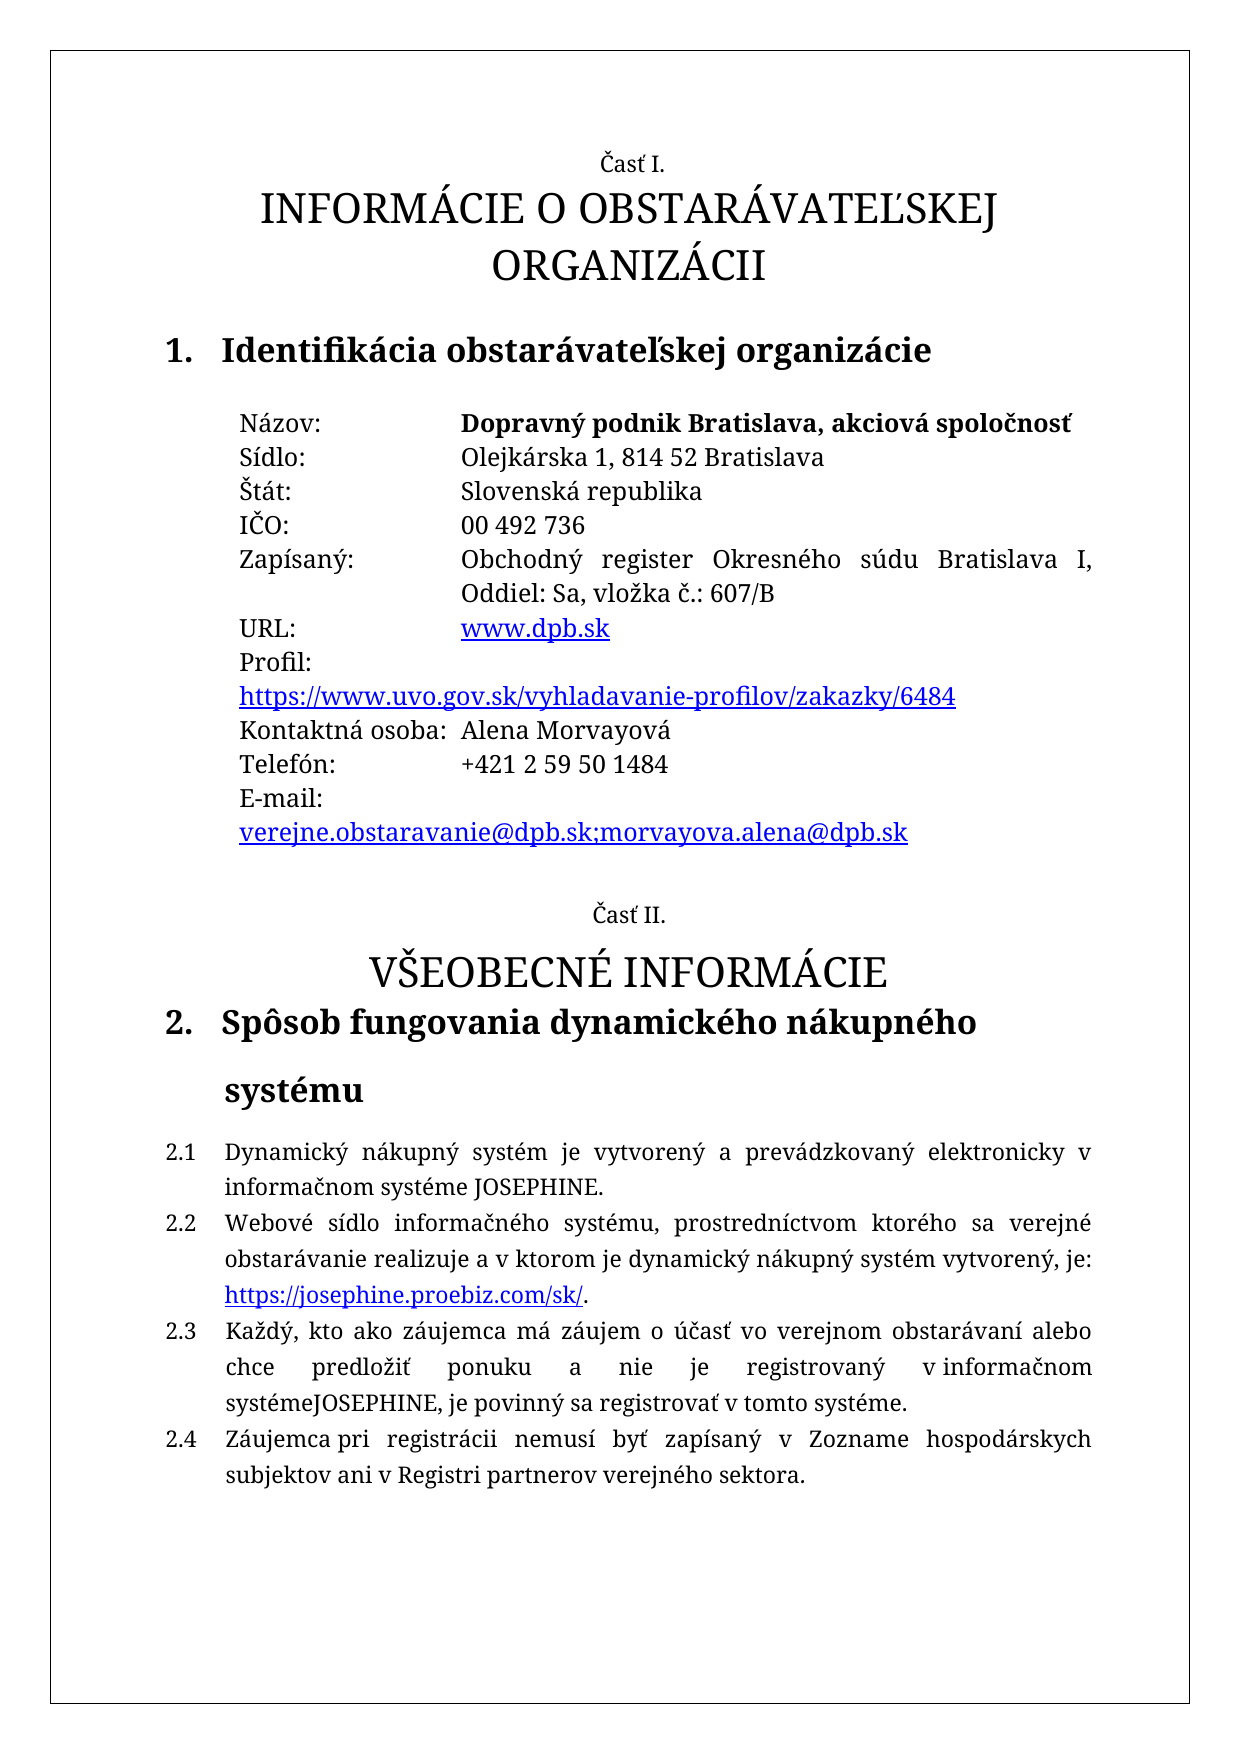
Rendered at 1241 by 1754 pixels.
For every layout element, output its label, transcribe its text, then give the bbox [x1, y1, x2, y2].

subtitle Identifikácia obstarávateľskej organizácie [165, 326, 1093, 372]
list Webové sídlo informačného systému, prostredníctvom ktorého sa verejné obstarávanie realizuje a v ktorom je dynamický nákupný systém vytvorený, je: https://josephine.proebiz.com/sk/. [165, 1207, 1093, 1310]
subtitle VŠEOBECNÉ INFORMÁCIE [165, 942, 1093, 999]
text URL: www.dpb.sk [165, 610, 1093, 644]
subtitle Spôsob fungovania dynamického nákupného systému [165, 999, 1093, 1113]
list Každý, kto ako záujemca má záujem o účasť vo verejnom obstarávaní alebo chce predložiť ponuku a nie je registrovaný v informačnom systémeJOSEPHINE, je povinný sa registrovať v tomto systéme. [165, 1315, 1093, 1418]
text IČO: 00 492 736 [165, 508, 1093, 542]
text Zapísaný: Obchodný register Okresného súdu Bratislava I, Oddiel: Sa, vložka č.: 607/B [239, 542, 1093, 610]
subtitle INFORMÁCIE O OBSTARÁVATEĽSKEJ ORGANIZÁCII [165, 179, 1093, 292]
text Názov: Dopravný podnik Bratislava, akciová spoločnosť [165, 406, 1093, 440]
text Časť II. [165, 899, 1093, 930]
text Časť I. [165, 147, 1093, 179]
text Profil: https://www.uvo.gov.sk/vyhladavanie-profilov/zakazky/6484 [165, 644, 1093, 712]
text Sídlo: Olejkárska 1, 814 52 Bratislava [165, 440, 1093, 474]
text Kontaktná osoba: Alena Morvayová [165, 712, 1093, 746]
text E-mail: verejne.obstaravanie@dpb.sk;morvayova.alena@dpb.sk [165, 781, 1093, 849]
list Dynamický nákupný systém je vytvorený a prevádzkovaný elektronicky v informačnom systéme JOSEPHINE. [165, 1135, 1093, 1203]
text Štát: Slovenská republika [165, 474, 1093, 508]
text Telefón: +421 2 59 50 1484 [165, 746, 1093, 781]
list Záujemca pri registrácii nemusí byť zapísaný v Zozname hospodárskych subjektov ani v Registri partnerov verejného sektora. [165, 1423, 1093, 1490]
